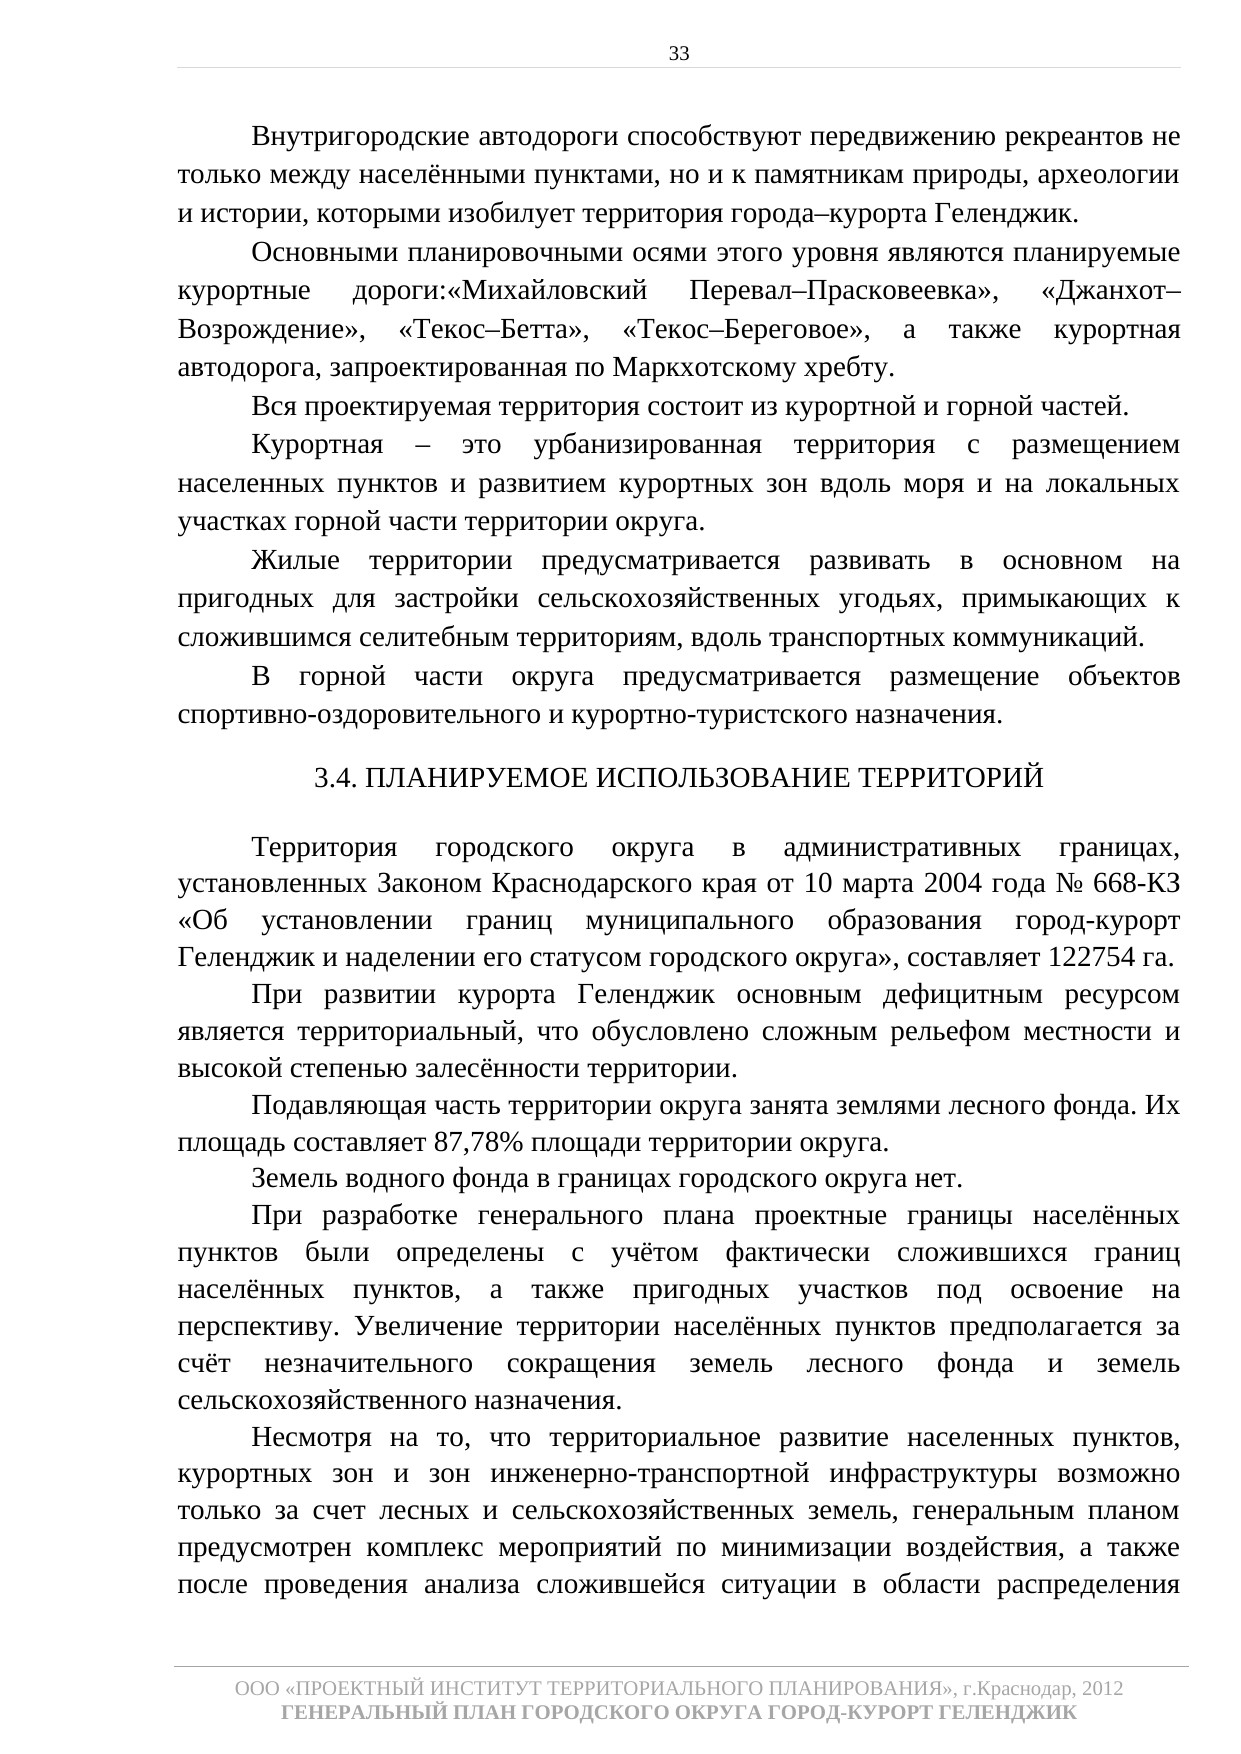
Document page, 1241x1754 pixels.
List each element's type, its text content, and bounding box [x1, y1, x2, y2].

text Вся проектируемая территория состоит из курортной и горной частей. [177, 388, 1181, 421]
text Основными планировочными осями этого уровня являются планируемые курортные дороги:«Михайловский Перевал–Прасковеевка», «Джанхот–Возрождение», «Текос–Бетта», «Текос–Береговое», а также курортная автодорога, запроектированная по Маркхотскому хребту. [177, 234, 1181, 383]
text Территория городского округа в административных границах, установленных Законом Краснодарского края от 10 марта 2004 года № 668-КЗ «Об установлении границ муниципального образования город-курорт Геленджик и наделении его статусом городского округа», составляет 122754 га. [177, 829, 1181, 973]
text Подавляющая часть территории округа занята землями лесного фонда. Их площадь составляет 87,78% площади территории округа. [177, 1087, 1181, 1157]
text Жилые территории предусматривается развивать в основном на пригодных для застройки сельскохозяйственных угодьях, примыкающих к сложившимся селитебным территориям, вдоль транспортных коммуникаций. [177, 542, 1181, 653]
text При разработке генерального плана проектные границы населённых пунктов были определены с учётом фактически сложившихся границ населённых пунктов, а также пригодных участков под освоение на перспективу. Увеличение территории населённых пунктов предполагается за счёт незначительного сокращения земель лесного фонда и земель сельскохозяйственного назначения. [177, 1197, 1181, 1415]
text Внутригородские автодороги способствуют передвижению рекреантов не только между населёнными пунктами, но и к памятникам природы, археологии и истории, которыми изобилует территория города–курорта Геленджик. [177, 118, 1181, 229]
subtitle 3.4. Планируемое использование территорий [177, 760, 1181, 793]
text В горной части округа предусматривается размещение объектов спортивно-оздоровительного и курортно-туристского назначения. [177, 658, 1181, 730]
text При развитии курорта Геленджик основным дефицитным ресурсом является территориальный, что обусловлено сложным рельефом местности и высокой степенью залесённости территории. [177, 976, 1181, 1083]
text Земель водного фонда в границах городского округа нет. [177, 1161, 1181, 1194]
text Курортная – это урбанизированная территория с размещением населенных пунктов и развитием курортных зон вдоль моря и на локальных участках горной части территории округа. [177, 426, 1181, 537]
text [177, 1419, 1181, 1600]
